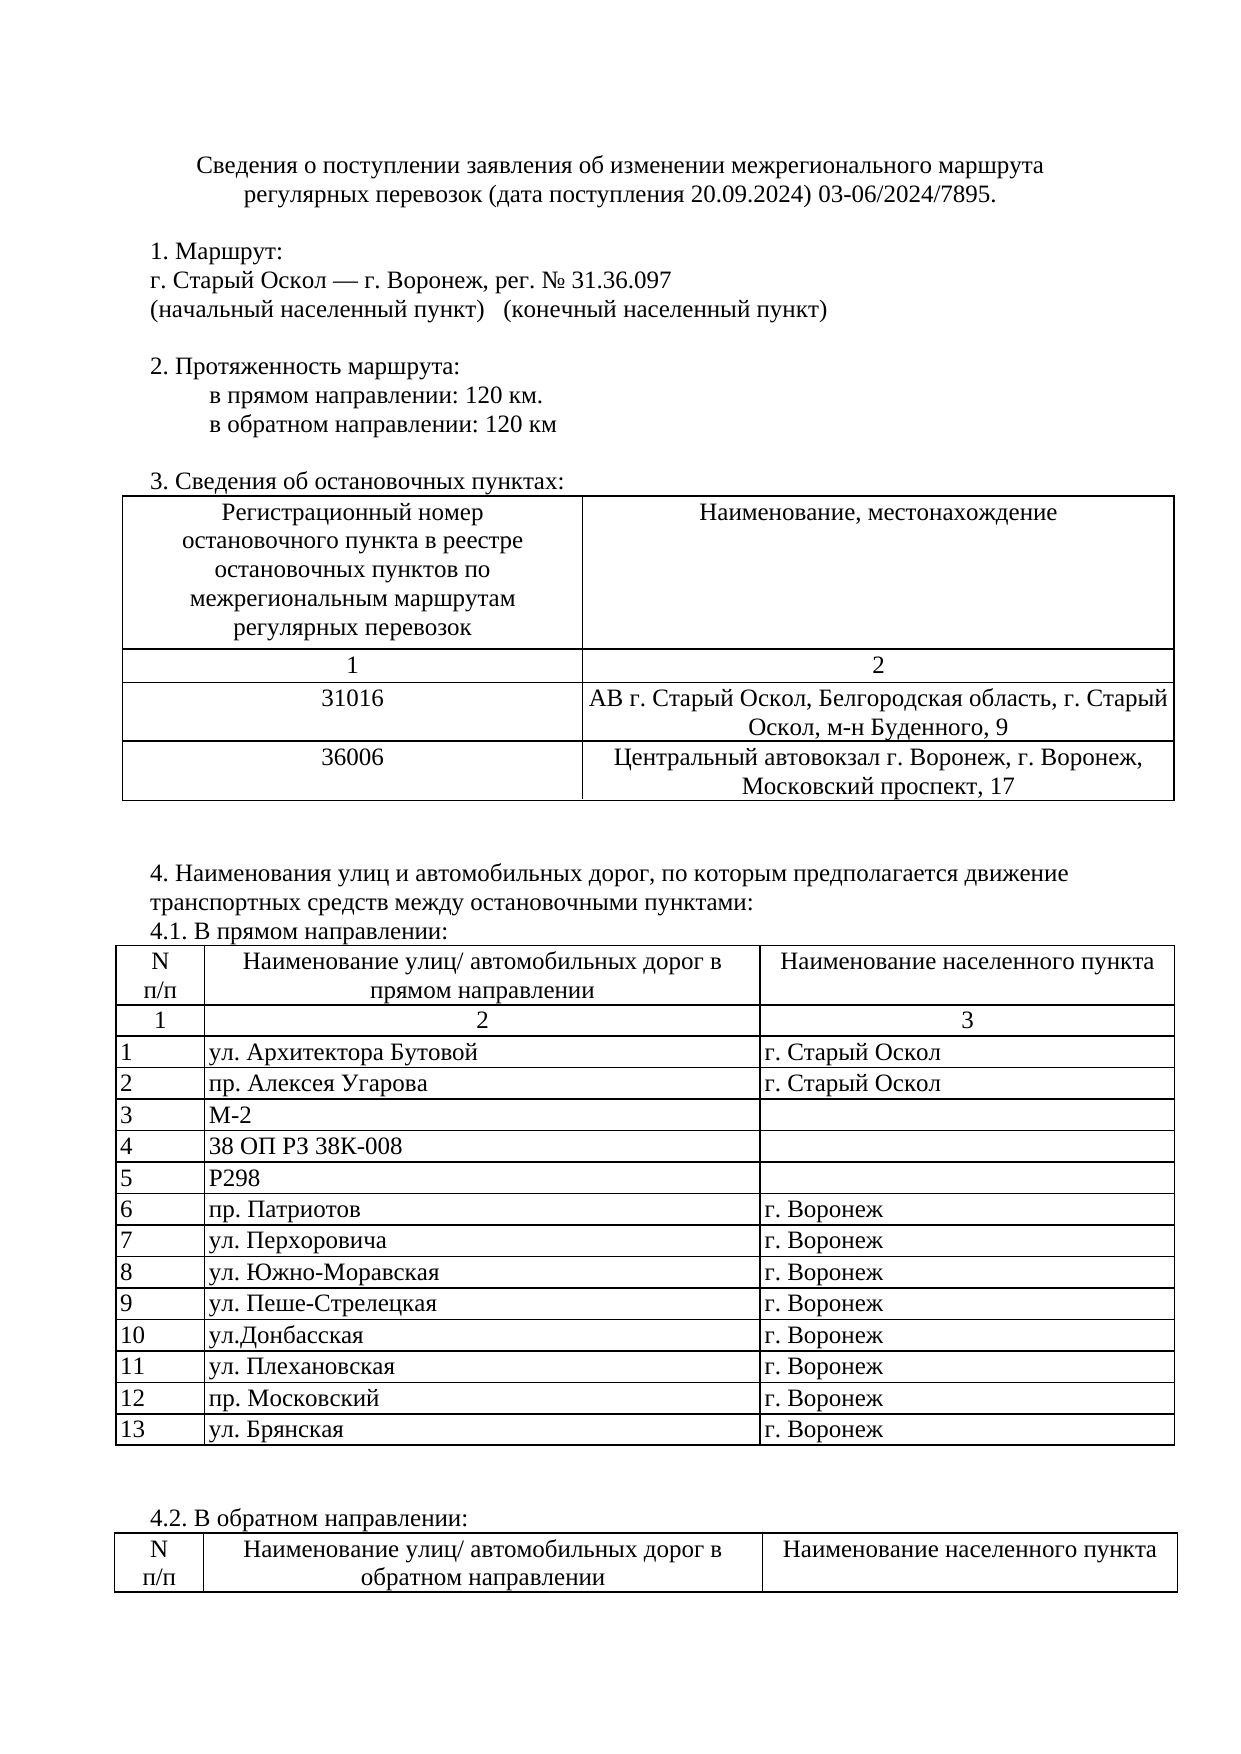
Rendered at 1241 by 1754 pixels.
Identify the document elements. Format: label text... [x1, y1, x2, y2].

table_cell г. Воронеж [761, 1257, 1174, 1287]
table_cell пр. Московский [205, 1383, 759, 1413]
table_cell 13 [117, 1415, 204, 1444]
table_cell 6 [117, 1194, 204, 1224]
table_cell [761, 1100, 1174, 1130]
table_cell Р298 [205, 1163, 759, 1193]
table_cell г. Старый Оскол [761, 1068, 1174, 1098]
table_cell 36006 [123, 742, 582, 799]
table_cell г. Воронеж [761, 1352, 1174, 1381]
table_cell 4 [117, 1131, 204, 1161]
table_cell 2 [205, 1006, 759, 1035]
table_cell ул. Архитектора Бутовой [205, 1037, 759, 1067]
text в обратном направлении: 120 км [150, 409, 1090, 437]
text 1. Маршрут: [150, 236, 1090, 265]
text 2. Протяженность маршрута: [150, 351, 1090, 380]
text г. Старый Оскол — г. Воронеж, рег. № 31.36.097 [150, 265, 1090, 294]
table_cell ул. Южно-Моравская [205, 1257, 759, 1287]
table_header N п/п [117, 946, 204, 1004]
table_cell 5 [117, 1163, 204, 1193]
table_cell ул. Плехановская [205, 1352, 759, 1381]
table_cell 12 [117, 1383, 204, 1413]
table_cell М-2 [205, 1100, 759, 1130]
table_cell пр. Алексея Угарова [205, 1068, 759, 1098]
table_cell 9 [117, 1289, 204, 1318]
table_cell ул. Перхоровича [205, 1226, 759, 1256]
table_cell ул. Брянская [205, 1415, 759, 1444]
table_cell АВ г. Старый Оскол, Белгородская область, г. Старый Оскол, м-н Буденного, 9 [583, 683, 1173, 740]
table_cell г. Старый Оскол [761, 1037, 1174, 1067]
table_cell 2 [117, 1068, 204, 1098]
table_cell г. Воронеж [761, 1320, 1174, 1350]
table_header Наименование улиц/ автомобильных дорог в обратном направлении [204, 1534, 762, 1591]
table_cell пр. Патриотов [205, 1194, 759, 1224]
table_cell г. Воронеж [761, 1226, 1174, 1256]
table_cell 3 [761, 1006, 1174, 1035]
table_header Наименование, местонахождение [583, 497, 1173, 648]
table_cell 2 [583, 650, 1173, 681]
table_cell 38 ОП РЗ 38К-008 [205, 1131, 759, 1161]
table_cell [761, 1163, 1174, 1193]
text 4.2. В обратном направлении: [150, 1503, 1090, 1532]
table_header Наименование улиц/ автомобильных дорог в прямом направлении [205, 946, 759, 1004]
text (начальный населенный пункт) (конечный населенный пункт) [150, 294, 1090, 322]
table_cell 1 [117, 1037, 204, 1067]
text в прямом направлении: 120 км. [150, 380, 1090, 409]
table_cell г. Воронеж [761, 1289, 1174, 1318]
text 3. Сведения об остановочных пунктах: [150, 466, 1090, 495]
table_cell 7 [117, 1226, 204, 1256]
text 4. Наименования улиц и автомобильных дорог, по которым предполагается движение транспортных средств между остановочными пунктами: [150, 858, 1090, 916]
table_cell ул.Донбасская [205, 1320, 759, 1350]
table_header Наименование населенного пункта [763, 1534, 1177, 1591]
table_cell 10 [117, 1320, 204, 1350]
table_cell ул. Пеше-Стрелецкая [205, 1289, 759, 1318]
table_cell Центральный автовокзал г. Воронеж, г. Воронеж, Московский проспект, 17 [583, 742, 1173, 799]
table_header N п/п [115, 1534, 203, 1591]
table_header Регистрационный номер остановочного пункта в реестре остановочных пунктов по межрегиональным маршрутам регулярных перевозок [123, 497, 582, 648]
table_cell 31016 [123, 683, 582, 740]
text Сведения о поступлении заявления об изменении межрегионального маршрута регулярных перевозок (дата поступления 20.09.2024) 03-06/2024/7895. [150, 150, 1090, 207]
table_cell г. Воронеж [761, 1194, 1174, 1224]
table_cell 1 [117, 1006, 204, 1035]
table_cell 11 [117, 1352, 204, 1381]
table_cell [761, 1131, 1174, 1161]
table_cell г. Воронеж [761, 1415, 1174, 1444]
table_cell г. Воронеж [761, 1383, 1174, 1413]
table_cell 8 [117, 1257, 204, 1287]
text 4.1. В прямом направлении: [150, 916, 1090, 945]
table_cell 1 [123, 650, 582, 681]
table_header Наименование населенного пункта [761, 946, 1174, 1004]
table_cell 3 [117, 1100, 204, 1130]
